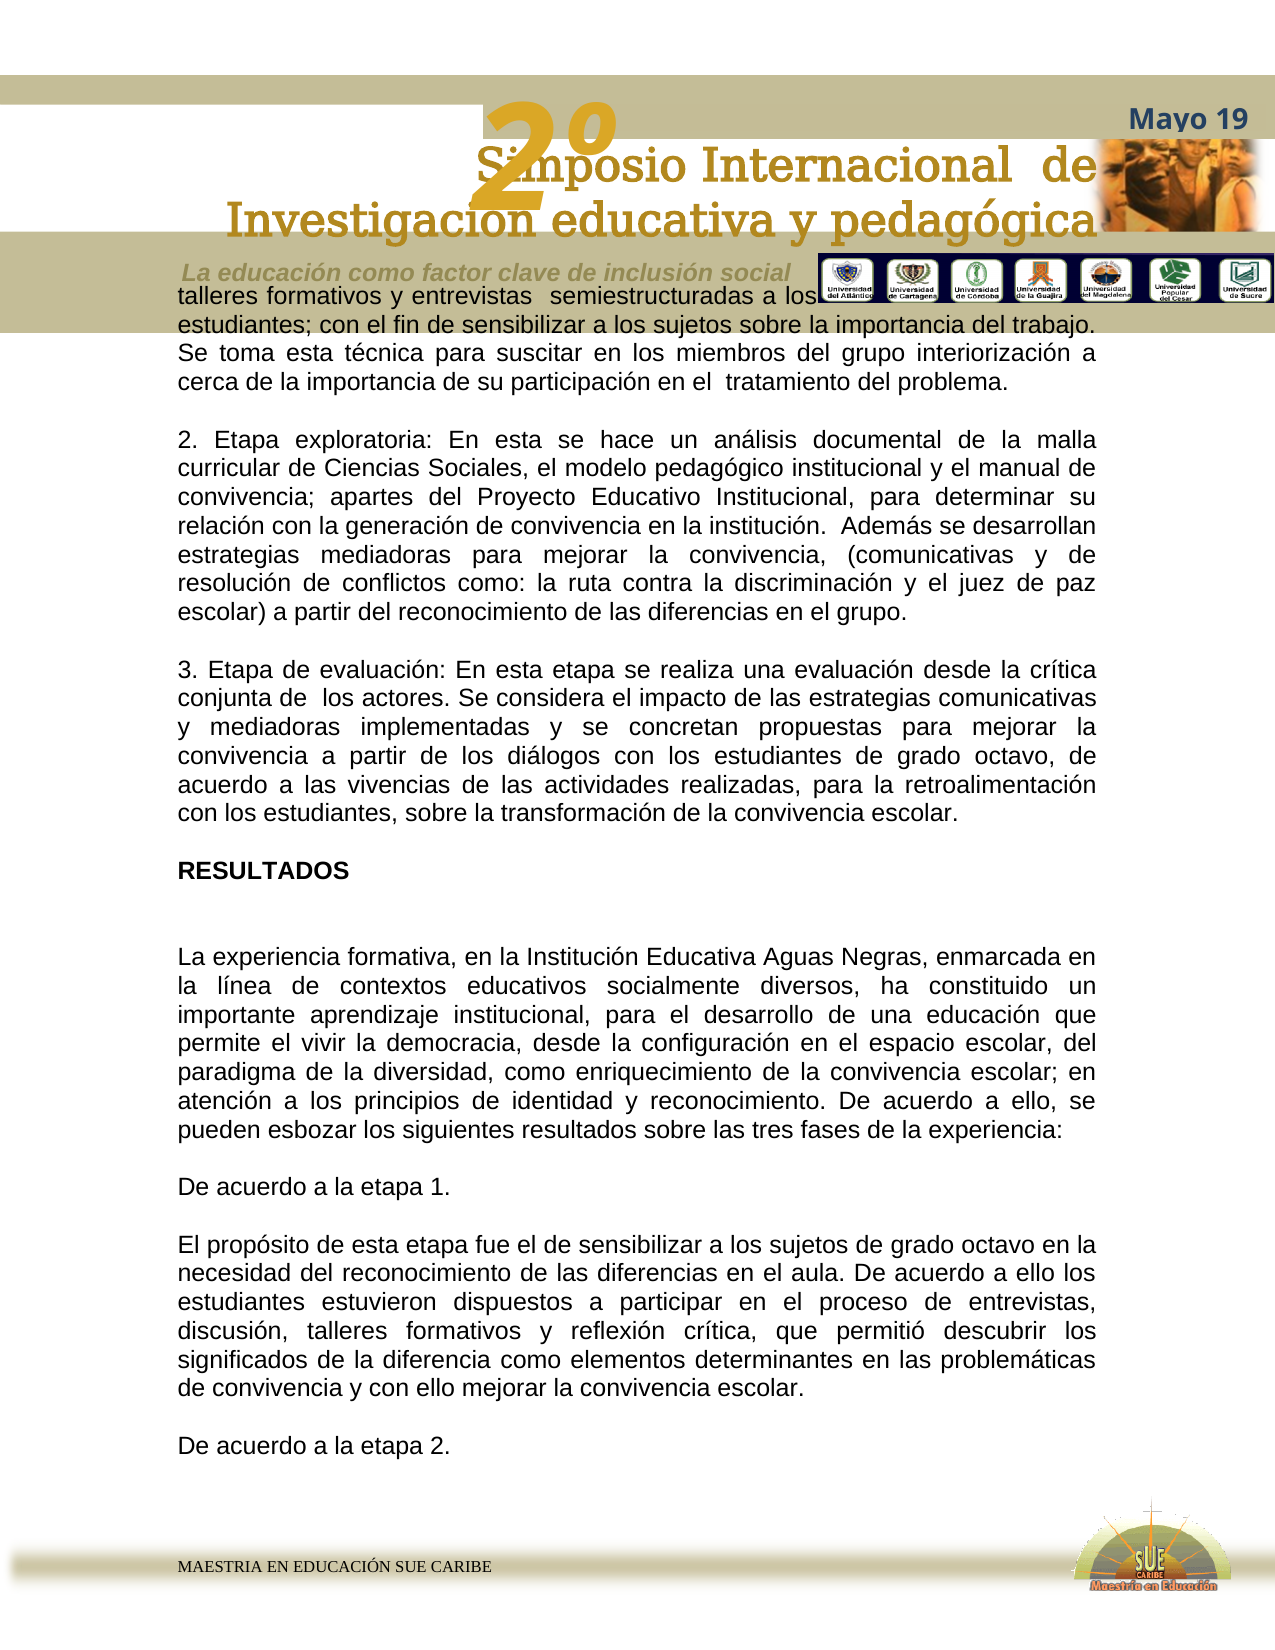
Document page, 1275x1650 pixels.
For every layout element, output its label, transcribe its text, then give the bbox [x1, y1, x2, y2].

picture [818, 253, 1274, 303]
text 3. Etapa de evaluación: En esta etapa se realiza una evaluación desde la crítica conjunta de los actores. Se considera el impacto de las estrategias comunicativas y mediadoras implementadas y se concretan propuestas para mejorar la convivencia a partir de los diálogos con los estudiantes de grado octavo, de acuerdo a las vivencias de las actividades realizadas, para la retroalimentación con los estudiantes, sobre la transformación de la convivencia escolar. [177, 655, 1098, 827]
text De acuerdo a la etapa 1. [177, 1172, 1098, 1201]
text El propósito de esta etapa fue el de sensibilizar a los sujetos de grado octavo en la necesidad del reconocimiento de las diferencias en el aula. De acuerdo a ello los estudiantes estuvieron dispuestos a participar en el proceso de entrevistas, discusión, talleres formativos y reflexión crítica, que permitió descubrir los significados de la diferencia como elementos determinantes en las problemáticas de convivencia y con ello mejorar la convivencia escolar. [177, 1230, 1098, 1402]
picture [1084, 139, 1269, 231]
text RESULTADOS [177, 856, 1098, 885]
text La experiencia formativa, en la Institución Educativa Aguas Negras, enmarcada en la línea de contextos educativos socialmente diversos, ha constituido un importante aprendizaje institucional, para el desarrollo de una educación que permite el vivir la democracia, desde la configuración en el espacio escolar, del paradigma de la diversidad, como enriquecimiento de la convivencia escolar; en atención a los principios de identidad y reconocimiento. De acuerdo a ello, se pueden esbozar los siguientes resultados sobre las tres fases de la experiencia: [177, 942, 1098, 1143]
text De acuerdo a la etapa 2. [177, 1431, 1098, 1460]
text 2. Etapa exploratoria: En esta se hace un análisis documental de la malla curricular de Ciencias Sociales, el modelo pedagógico institucional y el manual de convivencia; apartes del Proyecto Educativo Institucional, para determinar su relación con la generación de convivencia en la institución. Además se desarrollan estrategias mediadoras para mejorar la convivencia, (comunicativas y de resolución de conflictos como: la ruta contra la discriminación y el juez de paz escolar) a partir del reconocimiento de las diferencias en el grupo. [177, 425, 1098, 626]
picture [0, 1495, 1275, 1600]
